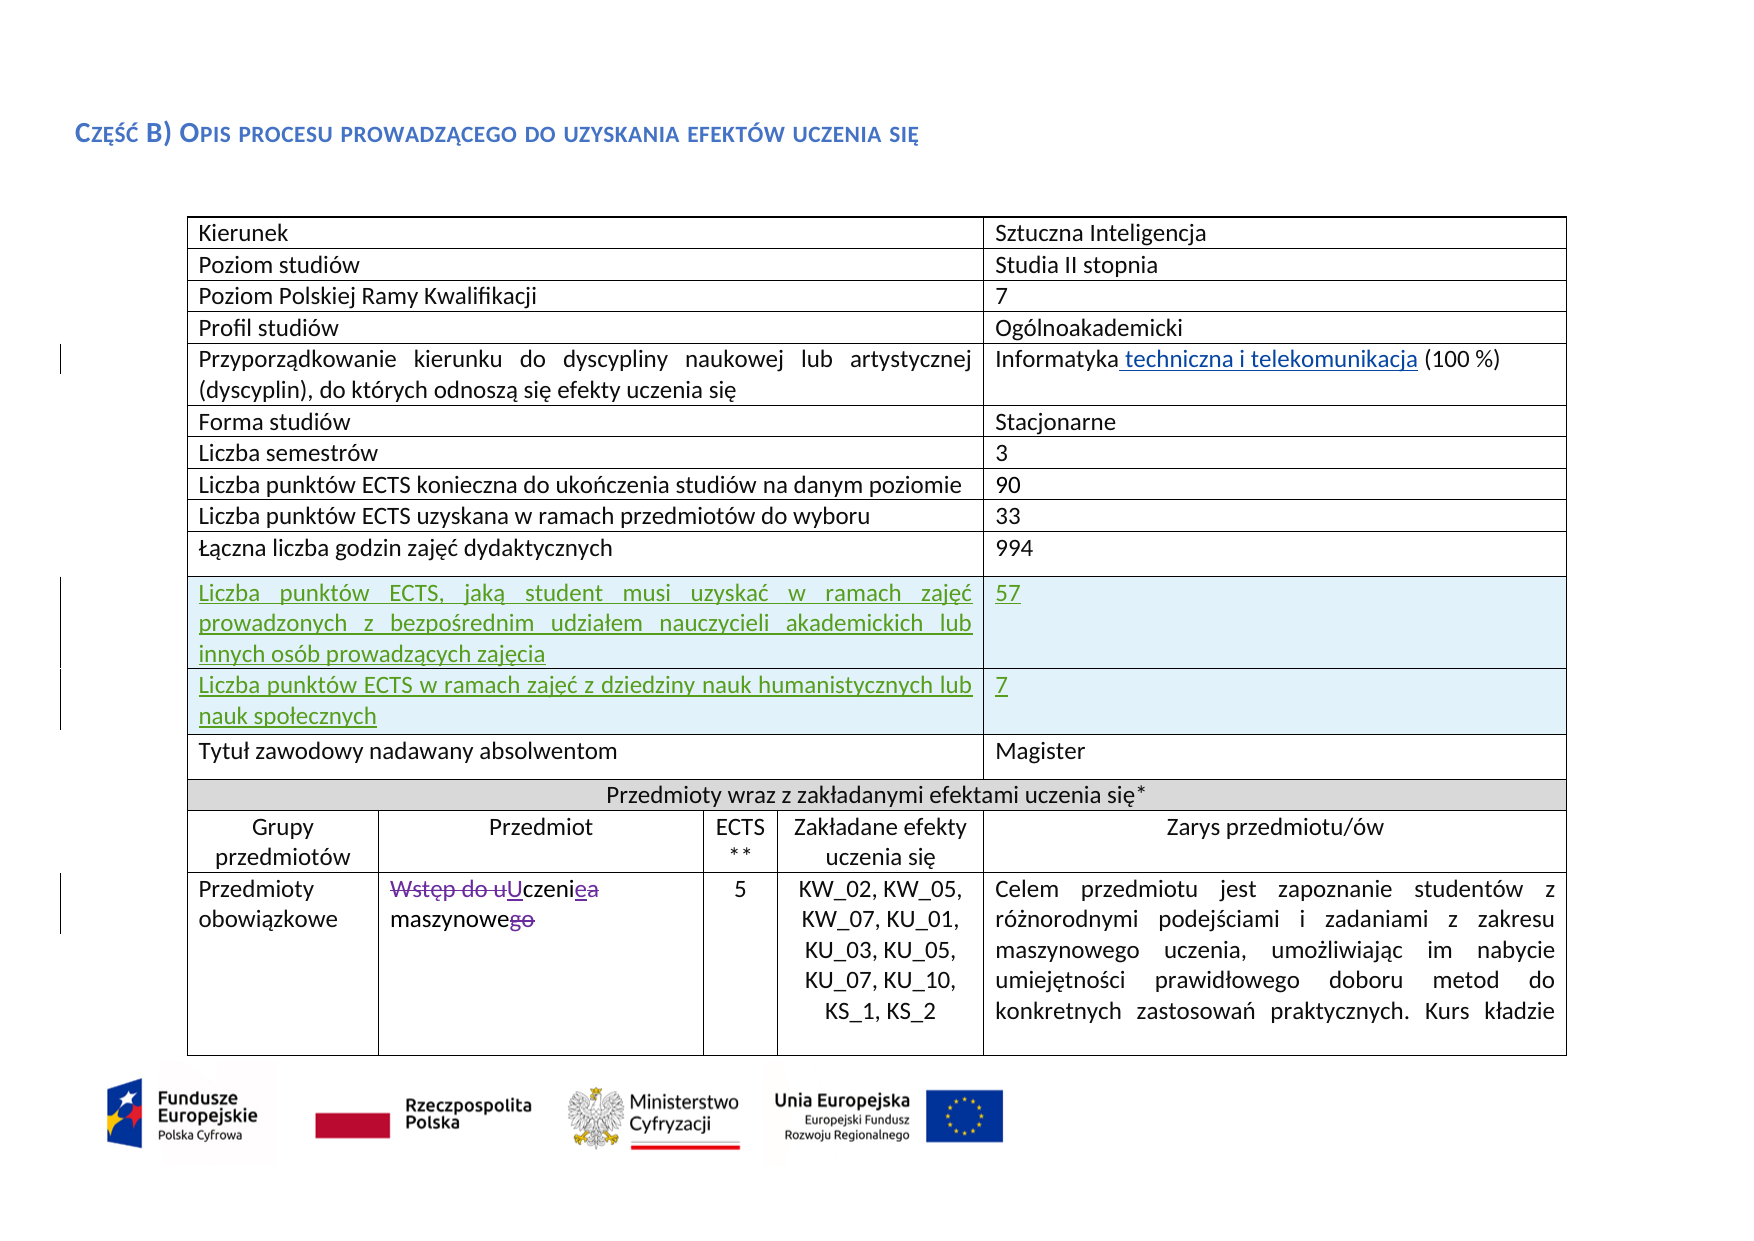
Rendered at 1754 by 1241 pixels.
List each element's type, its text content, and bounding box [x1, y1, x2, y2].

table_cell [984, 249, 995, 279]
table_cell 3 [984, 437, 1566, 468]
picture [75, 1056, 1020, 1167]
table_cell Łączna liczba godzin zajęć dydaktycznych [188, 532, 983, 576]
table_cell KW_02, KW_05, KW_07, KU_01, KU_03, KU_05, KU_07, KU_10, KS_1, KS_2 [778, 873, 983, 1055]
table_cell Przedmioty wraz z zakładanymi efektami uczenia się* [188, 780, 1566, 810]
table_cell ECTS ** [704, 811, 777, 872]
table_cell Przyporządkowanie kierunku do dyscypliny naukowej lub artystycznej (dyscyplin), do których odnoszą się efekty uczenia się [188, 344, 983, 405]
table_cell Zakładane efekty uczenia się [778, 811, 983, 872]
table_header Kierunek [188, 218, 983, 248]
table_cell Forma studiów [188, 406, 983, 436]
table_cell Przedmiot [379, 811, 703, 872]
table_cell 90 [984, 469, 1566, 499]
table_cell Stacjonarne [984, 406, 1566, 436]
table_cell Poziom Polskiej Ramy Kwalifikacji [188, 281, 983, 311]
table_cell Profil studiów [188, 312, 983, 343]
table_header Sztuczna Inteligencja [984, 218, 1566, 248]
table_cell czeni maszynowe [379, 873, 703, 1055]
table_cell 33 [984, 500, 1566, 531]
table_cell Ogólnoakademicki [984, 312, 1566, 343]
table_cell Przedmioty obowiązkowe [188, 873, 378, 1055]
table_cell Informatyka (100 %) [984, 344, 1566, 405]
table_cell Liczba punktów ECTS konieczna do ukończenia studiów na danym poziomie [188, 469, 983, 499]
table_cell Tytuł zawodowy nadawany absolwentom [188, 735, 983, 778]
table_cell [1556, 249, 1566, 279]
table_cell Magister [984, 735, 1566, 778]
table_cell Zarys przedmiotu/ów [984, 811, 1566, 872]
table_cell Liczba semestrów [188, 437, 983, 468]
table_cell 994 [984, 532, 1566, 576]
table_cell 7 [984, 281, 1566, 311]
text Część B) Opis procesu prowadzącego do uzyskania efektów uczenia się [75, 114, 1679, 150]
table_cell Grupy przedmiotów [188, 811, 378, 872]
table_cell Liczba punktów ECTS uzyskana w ramach przedmiotów do wyboru [188, 500, 983, 531]
table_cell 5 [704, 873, 777, 1055]
